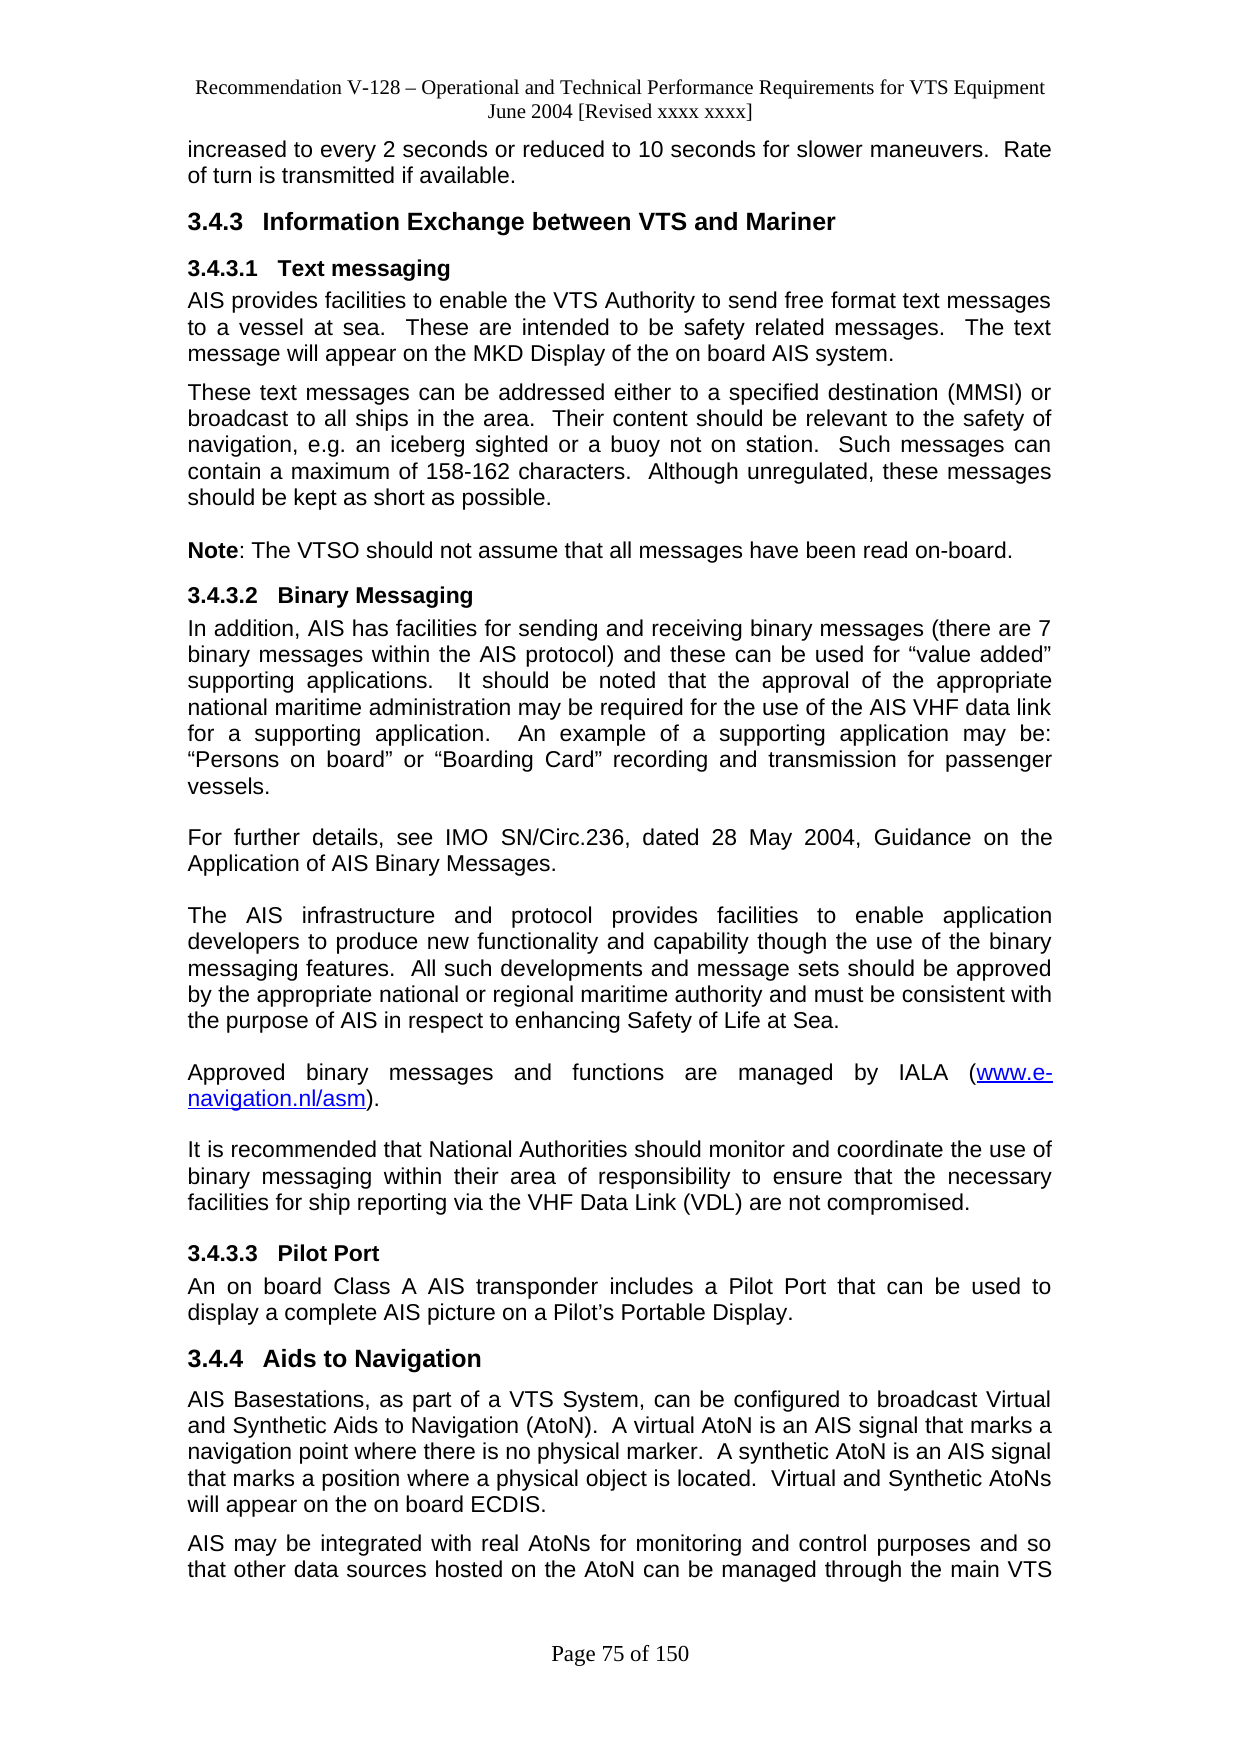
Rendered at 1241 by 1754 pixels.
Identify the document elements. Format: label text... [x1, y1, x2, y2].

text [187, 1530, 1053, 1583]
text These text messages can be addressed either to a specified destination (MMSI) or broadcast to all ships in the area. Their content should be relevant to the safety of navigation, e.g. an iceberg sighted or a buoy not on station. Such messages can contain a maximum of 158-162 characters. Although unregulated, these messages should be kept as short as possible. [187, 379, 1053, 511]
subtitle Binary Messaging [187, 582, 1053, 608]
text For further details, see IMO SN/Circ.236, dated 28 May 2004, Guidance on the Application of AIS Binary Messages. [187, 824, 1053, 877]
text Approved binary messages and functions are managed by IALA (www.e-navigation.nl/asm). [187, 1058, 1053, 1111]
subtitle Aids to Navigation [187, 1344, 1053, 1373]
text Note: The VTSO should not assume that all messages have been read on-board. [187, 537, 1053, 563]
text In addition, AIS has facilities for sending and receiving binary messages (there are 7 binary messages within the AIS protocol) and these can be used for “value added” supporting applications. It should be noted that the approval of the appropriate national maritime administration may be required for the use of the AIS VHF data link for a supporting application. An example of a supporting application may be: “Persons on board” or “Boarding Card” recording and transmission for passenger vessels. [187, 614, 1053, 799]
text AIS provides facilities to enable the VTS Authority to send free format text messages to a vessel at sea. These are intended to be safety related messages. The text message will appear on the MKD Display of the on board AIS system. [187, 287, 1053, 366]
subtitle Pilot Port [187, 1240, 1053, 1267]
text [187, 136, 1053, 188]
text AIS Basestations, as part of a VTS System, can be configured to broadcast Virtual and Synthetic Aids to Navigation (AtoN). A virtual AtoN is an AIS signal that marks a navigation point where there is no physical marker. A synthetic AtoN is an AIS signal that marks a position where a physical object is located. Virtual and Synthetic AtoNs will appear on the on board ECDIS. [187, 1386, 1053, 1517]
subtitle Information Exchange between VTS and Mariner [187, 207, 1053, 236]
text The AIS infrastructure and protocol provides facilities to enable application developers to produce new functionality and capability though the use of the binary messaging features. All such developments and message sets should be approved by the appropriate national or regional maritime authority and must be consistent with the purpose of AIS in respect to enhancing Safety of Life at Sea. [187, 902, 1053, 1033]
text It is recommended that National Authorities should monitor and coordinate the use of binary messaging within their area of responsibility to ensure that the necessary facilities for ship reporting via the VHF Data Link (VDL) are not compromised. [187, 1136, 1053, 1215]
subtitle Text messaging [187, 254, 1053, 281]
text An on board Class A AIS transponder includes a Pilot Port that can be used to display a complete AIS picture on a Pilot’s Portable Display. [187, 1273, 1053, 1326]
